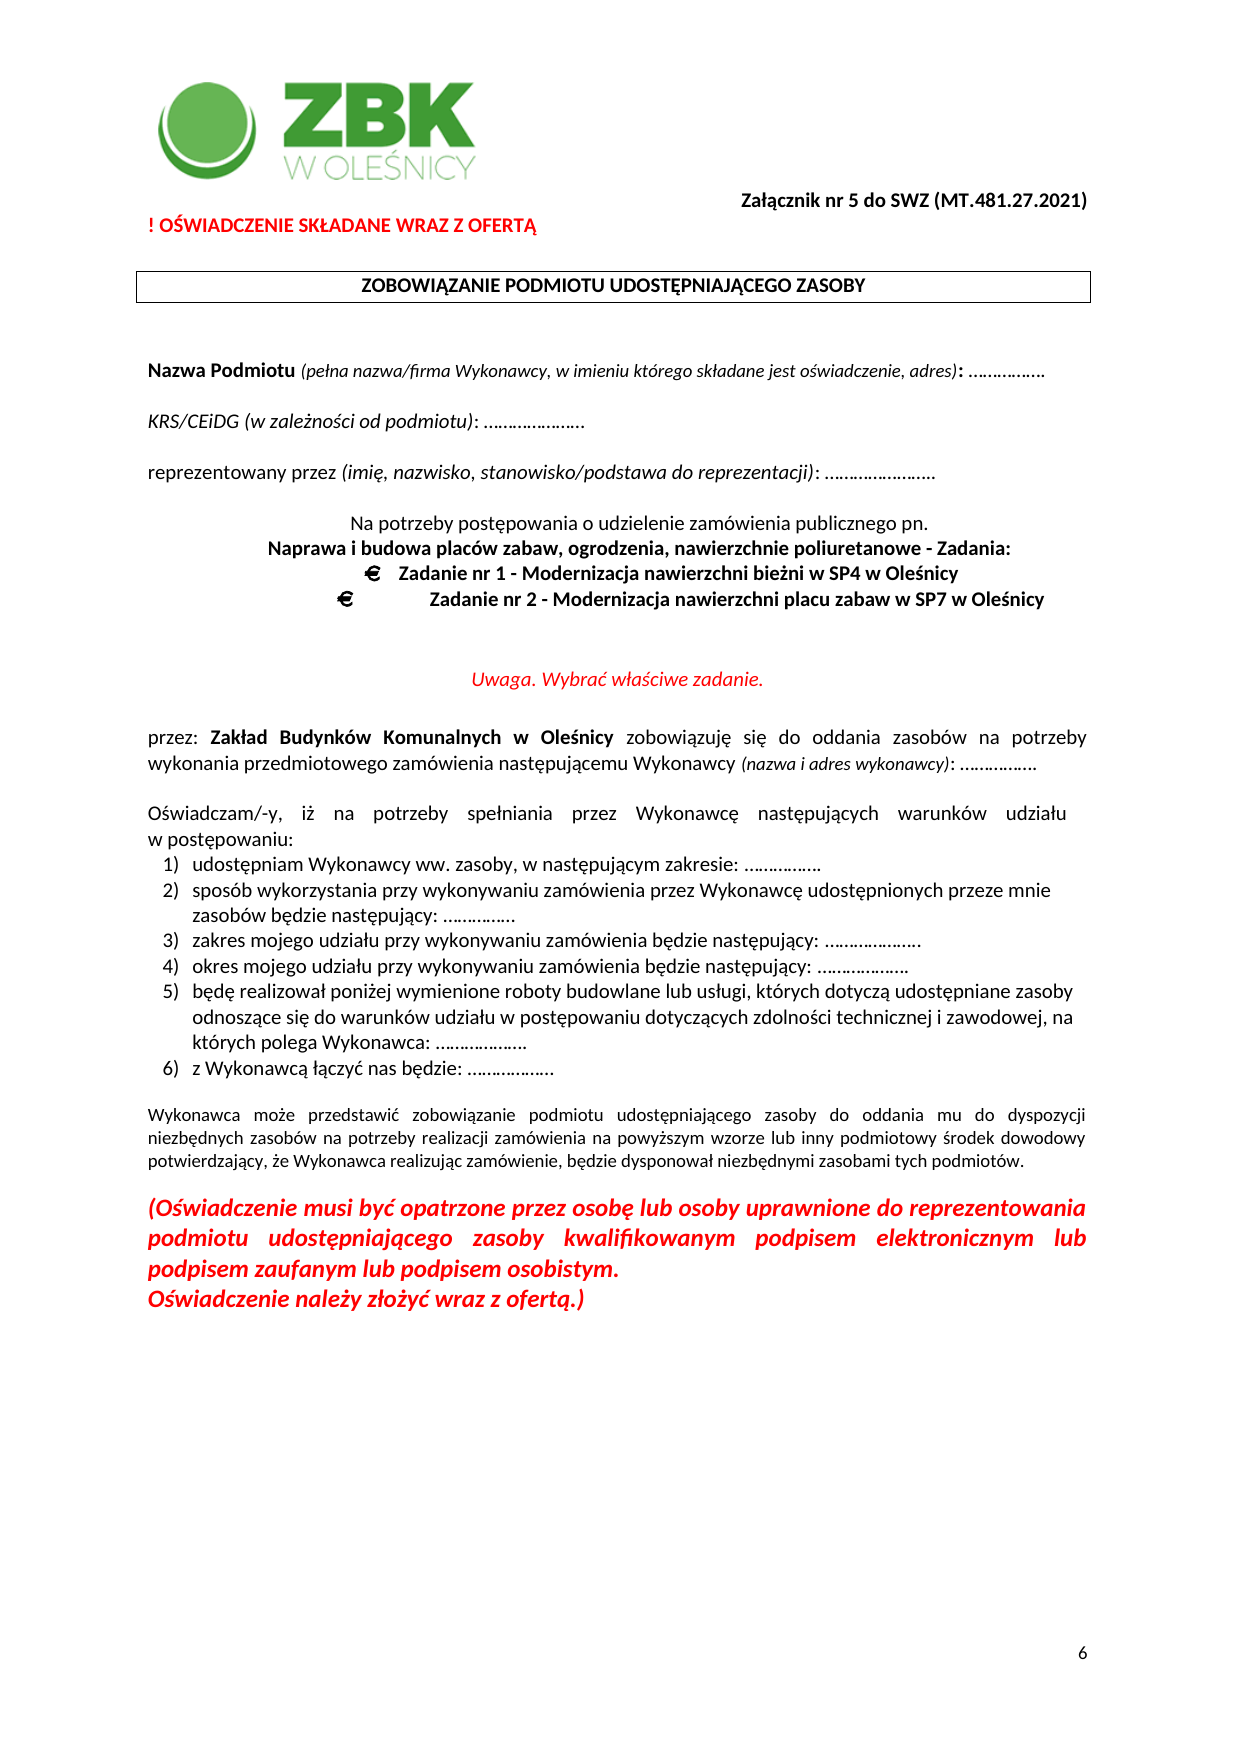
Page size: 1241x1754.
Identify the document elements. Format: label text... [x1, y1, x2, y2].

text Naprawa i budowa placów zabaw, ogrodzenia, nawierzchnie poliuretanowe - Zadania: [192, 535, 1087, 561]
text reprezentowany przez (imię, nazwisko, stanowisko/podstawa do reprezentacji): ………………….. [148, 459, 1102, 484]
text Załącznik nr 5 do SWZ (MT.481.27.2021) [148, 187, 1087, 213]
list okres mojego udziału przy wykonywaniu zamówienia będzie następujący: ………………. [162, 953, 1087, 978]
text przez: Zakład Budynków Komunalnych w Oleśnicy zobowiązuję się do oddania zasobów na potrzeby wykonania przedmiotowego zamówienia następującemu Wykonawcy (nazwa i adres wykonawcy): ……………. [148, 724, 1087, 775]
list Zadanie nr 1 - Modernizacja nawierzchni bieżni w SP4 w Oleśnicy [236, 561, 1087, 586]
text Nazwa Podmiotu (pełna nazwa/firma Wykonawcy, w imieniu którego składane jest oświadczenie, adres): ……………. [148, 357, 1087, 383]
list sposób wykorzystania przy wykonywaniu zamówienia przez Wykonawcę udostępnionych przeze mnie zasobów będzie następujący: …………… [162, 877, 1087, 928]
table_header ZOBOWIĄZANIE PODMIOTU UDOSTĘPNIAJĄCEGO ZASOBY [137, 272, 1090, 302]
text ! OŚWIADCZENIE SKŁADANE WRAZ Z OFERTĄ [148, 213, 1087, 238]
text (Oświadczenie musi być opatrzone przez osobę lub osoby uprawnione do reprezentowania podmiotu udostępniającego zasoby kwalifikowanym podpisem elektronicznym lub podpisem zaufanym lub podpisem osobistym. [148, 1192, 1087, 1283]
text KRS/CEiDG (w zależności od podmiotu): ………………… [148, 408, 1102, 433]
text Oświadczenie należy złożyć wraz z ofertą.) [148, 1283, 1087, 1314]
text Uwaga. Wybrać właściwe zadanie. [148, 666, 1087, 691]
list udostępniam Wykonawcy ww. zasoby, w następującym zakresie: ……………. [162, 851, 1087, 877]
list Zadanie nr 2 - Modernizacja nawierzchni placu zabaw w SP7 w Oleśnicy [295, 586, 1087, 611]
picture [147, 73, 487, 188]
list zakres mojego udziału przy wykonywaniu zamówienia będzie następujący: ……………….. [162, 928, 1087, 953]
list z Wykonawcą łączyć nas będzie: ……………… [162, 1055, 1087, 1080]
text Oświadczam/-y, iż na potrzeby spełniania przez Wykonawcę następujących warunków udziału w postępowaniu: [148, 801, 1087, 851]
text Na potrzeby postępowania o udzielenie zamówienia publicznego pn. [192, 510, 1087, 535]
list będę realizował poniżej wymienione roboty budowlane lub usługi, których dotyczą udostępniane zasoby odnoszące się do warunków udziału w postępowaniu dotyczących zdolności technicznej i zawodowej, na których polega Wykonawca: ………………. [162, 978, 1087, 1055]
text Wykonawca może przedstawić zobowiązanie podmiotu udostępniającego zasoby do oddania mu do dyspozycji niezbędnych zasobów na potrzeby realizacji zamówienia na powyższym wzorze lub inny podmiotowy środek dowodowy potwierdzający, że Wykonawca realizując zamówienie, będzie dysponował niezbędnymi zasobami tych podmiotów. [148, 1103, 1087, 1172]
